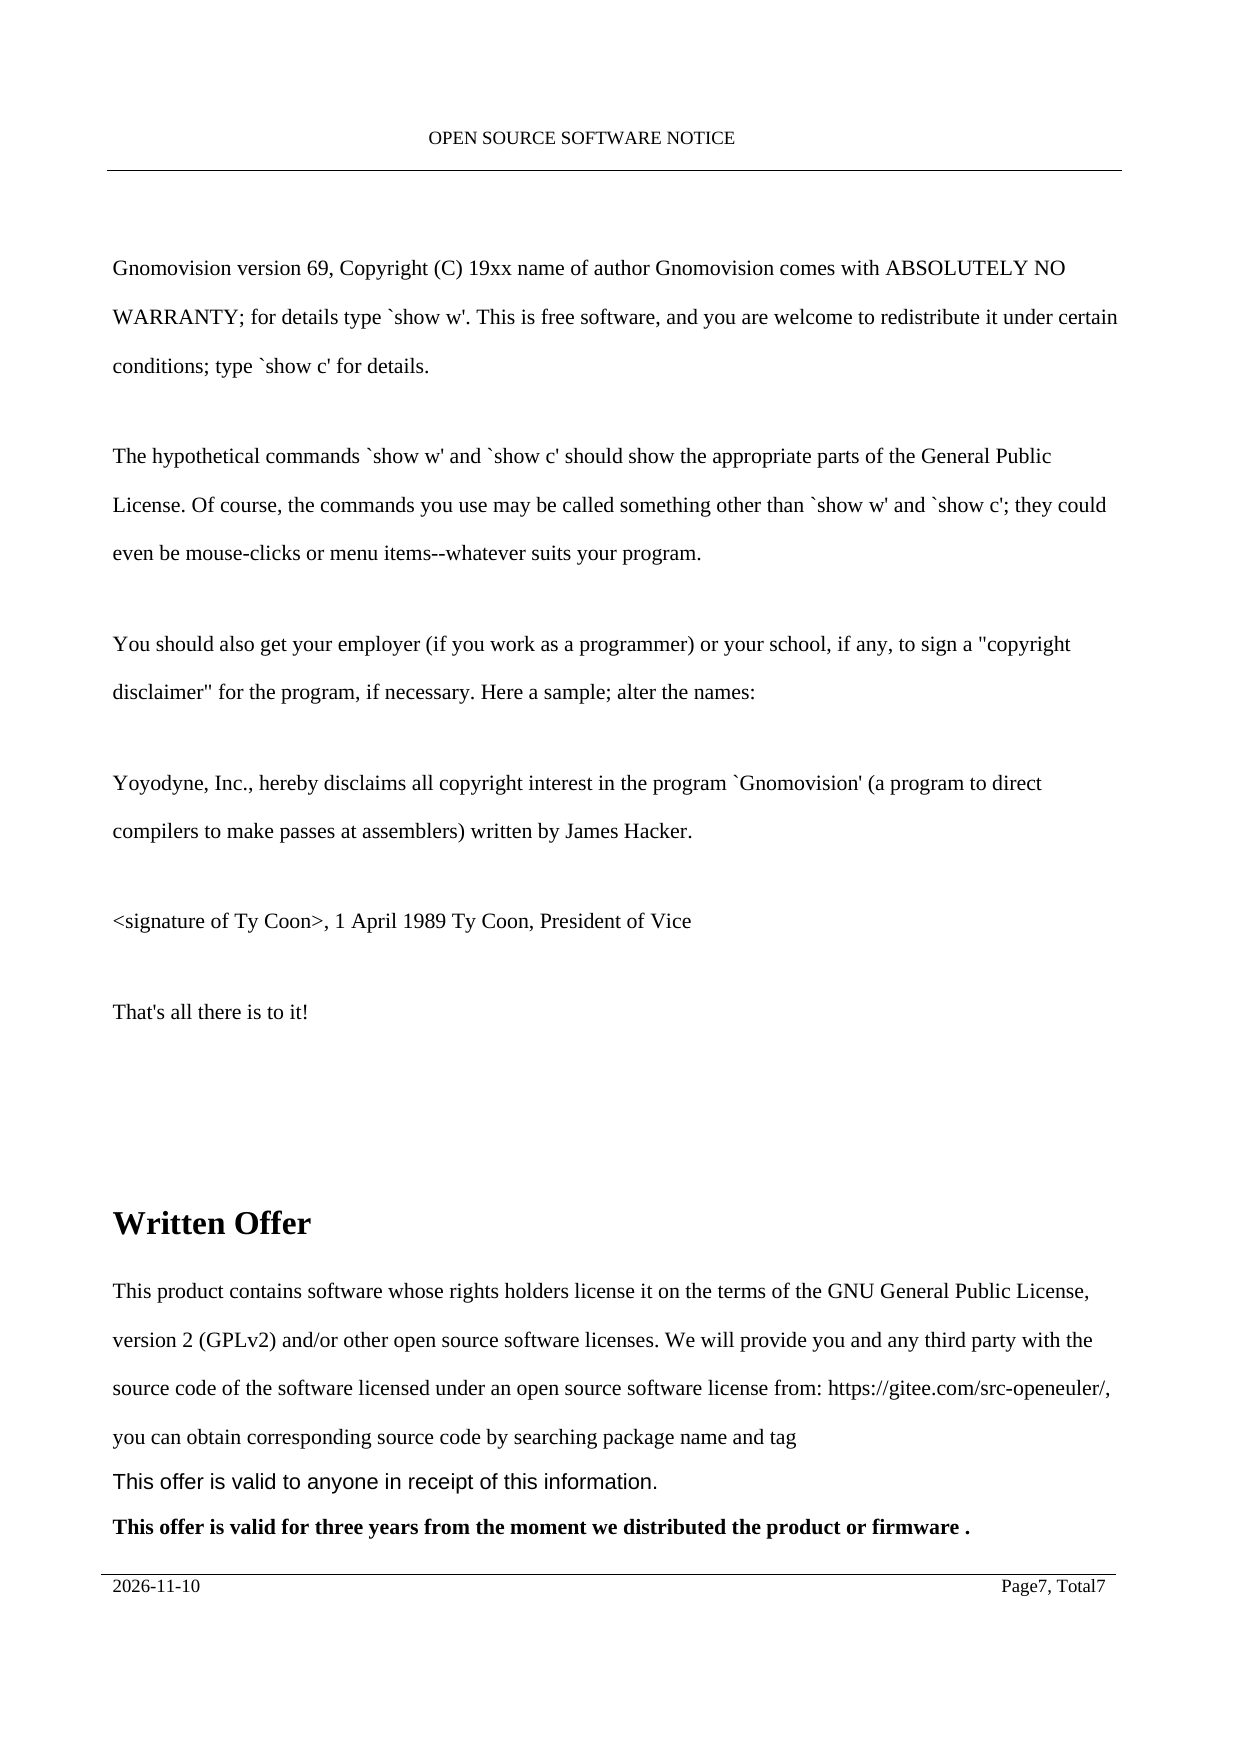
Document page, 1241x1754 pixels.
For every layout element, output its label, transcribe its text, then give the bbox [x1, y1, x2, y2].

text This offer is valid for three years from the moment we distributed the product or firmware . [112, 1511, 1128, 1543]
text Gnomovision version 69, Copyright (C) 19xx name of author Gnomovision comes with ABSOLUTELY NO WARRANTY; for details type `show w'. This is free software, and you are welcome to redistribute it under certain conditions; type `show c' for details. [112, 251, 1128, 381]
text <signature of Ty Coon>, 1 April 1989 Ty Coon, President of Vice [112, 905, 1128, 937]
text This offer is valid to anyone in receipt of this information. [112, 1466, 1128, 1498]
text You should also get your employer (if you work as a programmer) or your school, if any, to sign a "copyright disclaimer" for the program, if necessary. Here a sample; alter the names: [112, 627, 1128, 708]
text That's all there is to it! [112, 995, 1128, 1174]
text Yoyodyne, Inc., hereby disclaims all copyright interest in the program `Gnomovision' (a program to direct compilers to make passes at assemblers) written by James Hacker. [112, 766, 1128, 847]
text This product contains software whose rights holders license it on the terms of the GNU General Public License, version 2 (GPLv2) and/or other open source software licenses. We will provide you and any third party with the source code of the software licensed under an open source software license from: https://gitee.com/src-openeuler/, you can obtain corresponding source code by searching package name and tag [112, 1274, 1128, 1453]
text The hypothetical commands `show w' and `show c' should show the appropriate parts of the General Public License. Of course, the commands you use may be called something other than `show w' and `show c'; they could even be mouse-clicks or menu items--whatever suits your program. [112, 439, 1128, 569]
text Written Offer [112, 1190, 1128, 1255]
